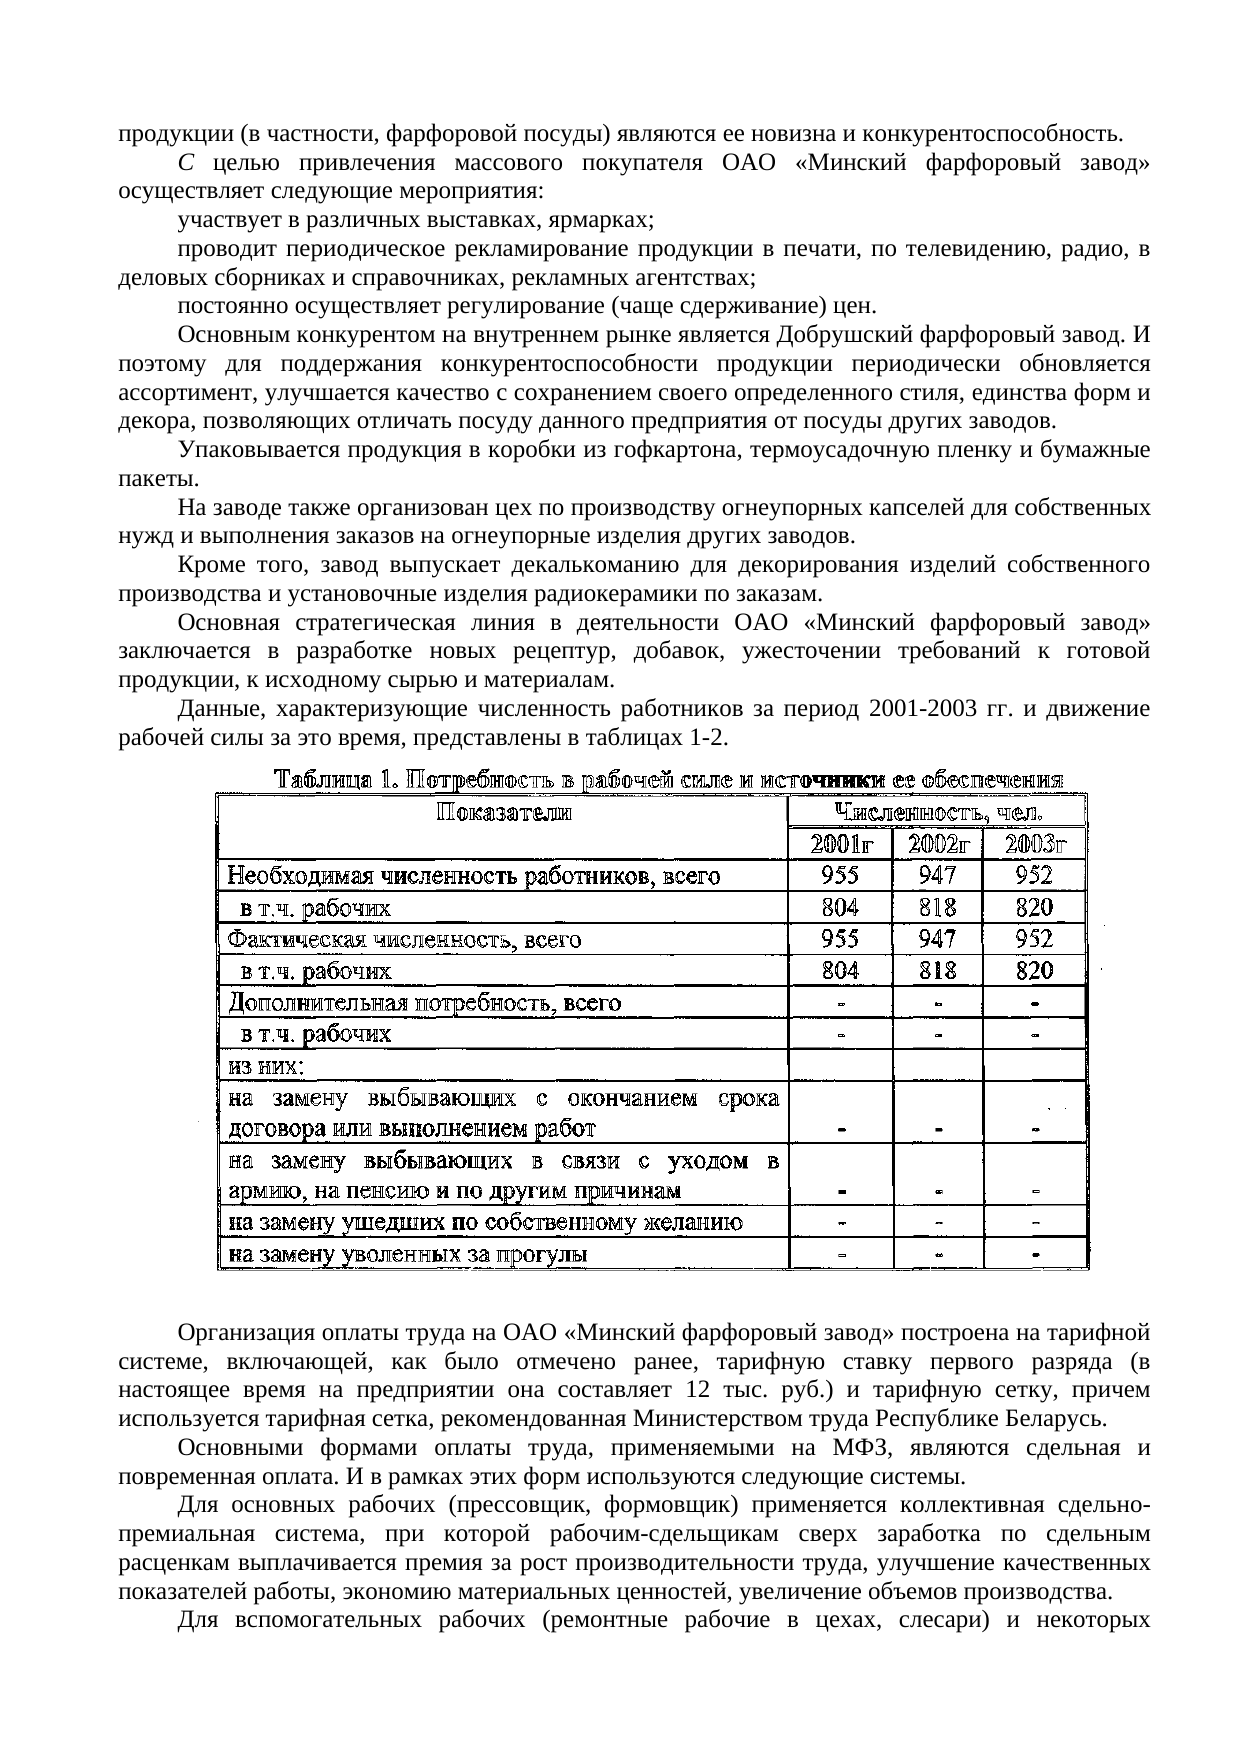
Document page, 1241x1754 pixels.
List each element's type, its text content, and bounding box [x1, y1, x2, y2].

text На заводе также организован цех по производству огнеупорных капселей для собственных нужд и выполнения заказов на огнеупорные изделия других заводов. [118, 492, 1152, 549]
text проводит периодическое рекламирование продукции в печати, по телевидению, радио, в деловых сборниках и справочниках, рекламных агентствах; [118, 233, 1152, 291]
text Кроме того, завод выпускает декалькоманию для декорирования изделий собственного производства и установочные изделия радиокерамики по заказам. [118, 549, 1152, 607]
text Основными формами оплаты труда, применяемыми на МФЗ, являются сдельная и повременная оплата. И в рамках этих форм используются следующие системы. [118, 1432, 1152, 1489]
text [118, 1604, 1152, 1633]
text Упаковывается продукция в коробки из гофкартона, термоусадочную пленку и бумажные пакеты. [118, 434, 1152, 492]
text Организация оплаты труда на ОАО «Минский фарфоровый завод» построена на тарифной системе, включающей, как было отмечено ранее, тарифную ставку первого разряда (в настоящее время на предприятии она составляет 12 тыс. руб.) и тарифную сетку, причем используется тарифная сетка, рекомендованная Министерством труда Республике Беларусь. [118, 1317, 1152, 1432]
text Данные, характеризующие численность работников за период 2001-2003 гг. и движение рабочей силы за это время, представлены в таблицах 1-2. [118, 693, 1152, 751]
text Для основных рабочих (прессовщик, формовщик) применяется коллективная сдельно-премиальная система, при которой рабочим-сдельщикам сверх заработка по сдельным расценкам выплачивается премия за рост производительности труда, улучшение качественных показателей работы, экономию материальных ценностей, увеличение объемов производства. [118, 1489, 1152, 1604]
picture [177, 750, 1114, 1289]
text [118, 118, 1152, 147]
text С целью привлечения массового покупателя ОАО «Минский фарфоровый завод» осуществляет следующие мероприятия: [118, 147, 1152, 204]
text Основная стратегическая линия в деятельности ОАО «Минский фарфоровый завод» заключается в разработке новых рецептур, добавок, ужесточении требований к готовой продукции, к исходному сырью и материалам. [118, 607, 1152, 693]
text участвует в различных выставках, ярмарках; [118, 204, 1152, 233]
text Основным конкурентом на внутреннем рынке является Добрушский фарфоровый завод. И поэтому для поддержания конкурентоспособности продукции периодически обновляется ассортимент, улучшается качество с сохранением своего определенного стиля, единства форм и декора, позволяющих отличать посуду данного предприятия от посуды других заводов. [118, 319, 1152, 434]
text постоянно осуществляет регулирование (чаще сдерживание) цен. [118, 291, 1152, 319]
